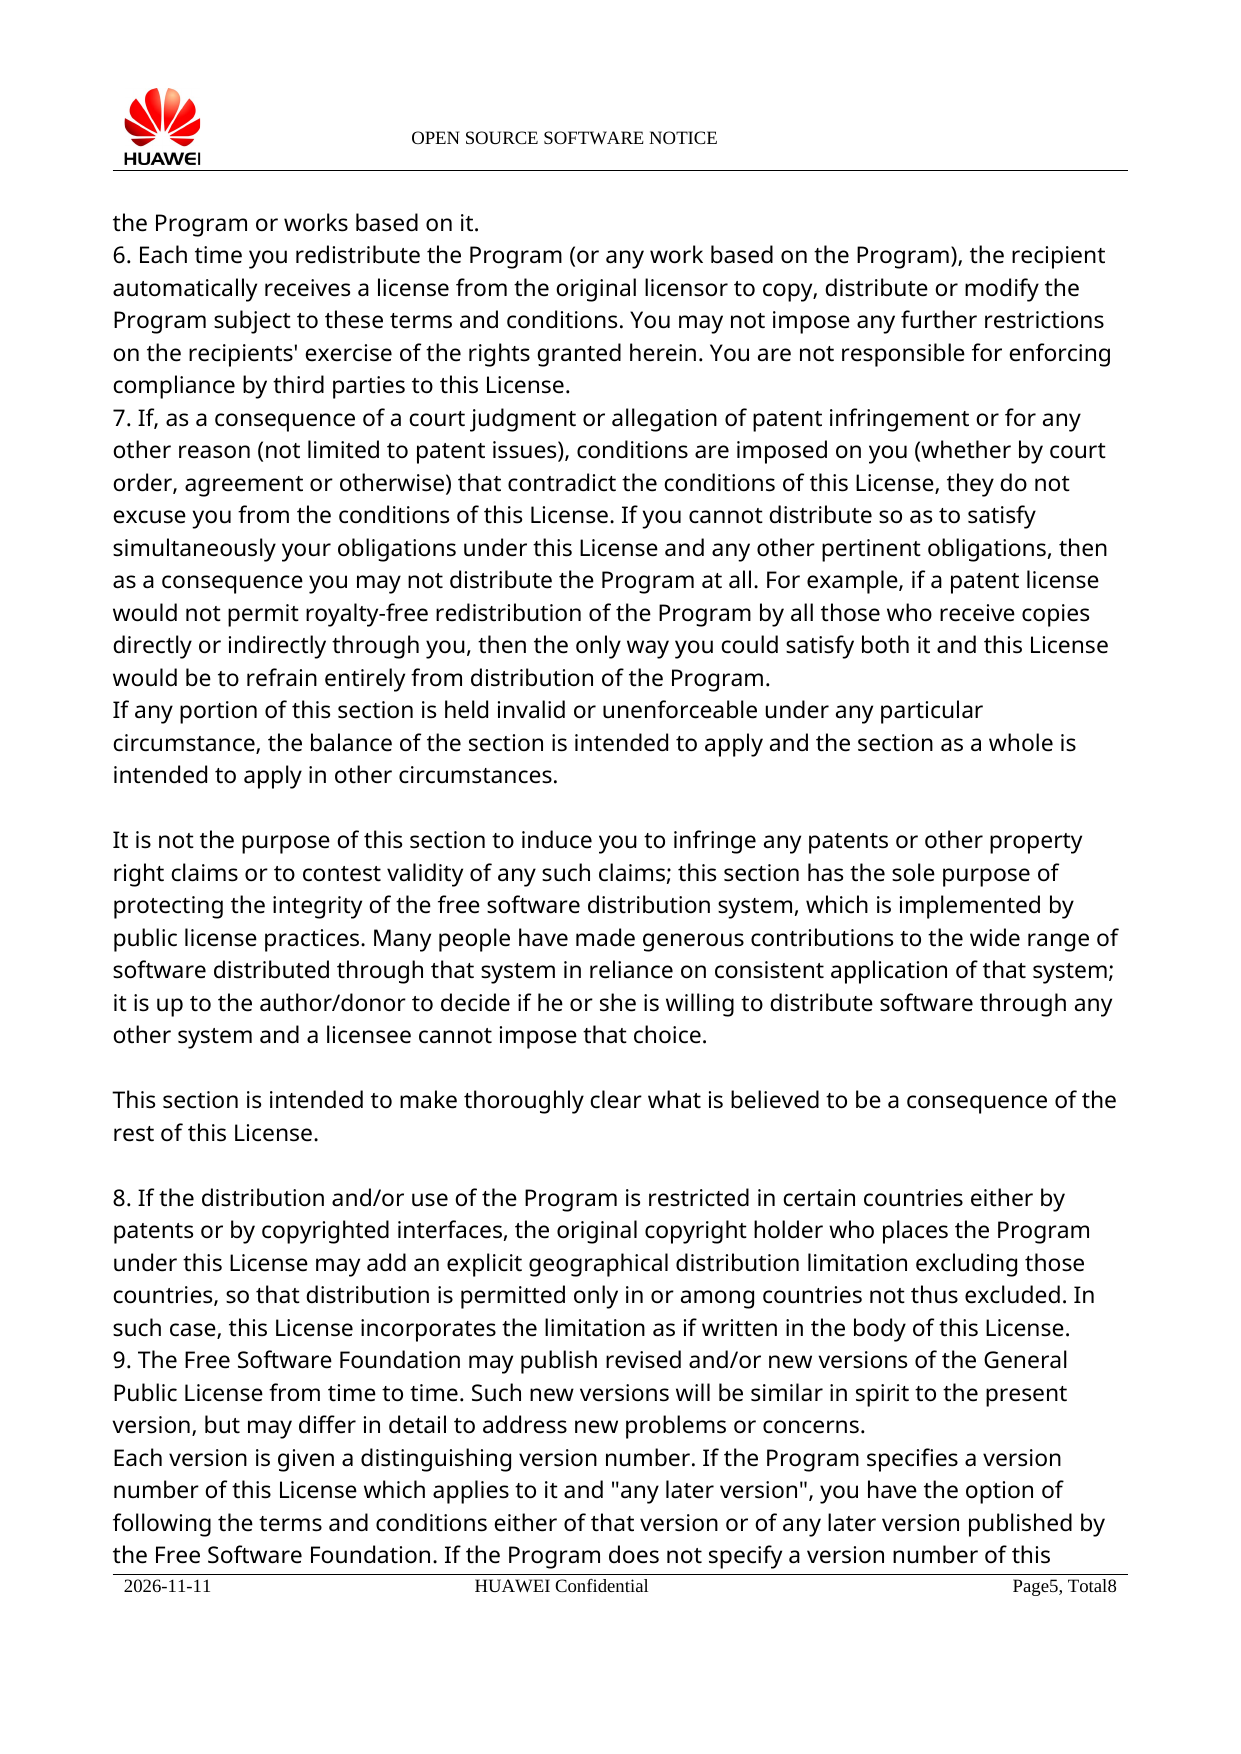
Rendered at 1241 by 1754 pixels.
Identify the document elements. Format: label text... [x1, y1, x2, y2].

text 7. If, as a consequence of a court judgment or allegation of patent infringement or for any other reason (not limited to patent issues), conditions are imposed on you (whether by court order, agreement or otherwise) that contradict the conditions of this License, they do not excuse you from the conditions of this License. If you cannot distribute so as to satisfy simultaneously your obligations under this License and any other pertinent obligations, then as a consequence you may not distribute the Program at all. For example, if a patent license would not permit royalty-free redistribution of the Program by all those who receive copies directly or indirectly through you, then the only way you could satisfy both it and this License would be to refrain entirely from distribution of the Program. [112, 401, 1128, 694]
text 6. Each time you redistribute the Program (or any work based on the Program), the recipient automatically receives a license from the original licensor to copy, distribute or modify the Program subject to these terms and conditions. You may not impose any further restrictions on the recipients' exercise of the rights granted herein. You are not responsible for enforcing compliance by third parties to this License. [112, 239, 1128, 401]
text 9. The Free Software Foundation may publish revised and/or new versions of the General Public License from time to time. Such new versions will be similar in spirit to the present version, but may differ in detail to address new problems or concerns. [112, 1344, 1128, 1441]
text It is not the purpose of this section to induce you to infringe any patents or other property right claims or to contest validity of any such claims; this section has the sole purpose of protecting the integrity of the free software distribution system, which is implemented by public license practices. Many people have made generous contributions to the wide range of software distributed through that system in reliance on consistent application of that system; it is up to the author/donor to decide if he or she is willing to distribute software through any other system and a licensee cannot impose that choice. [112, 824, 1128, 1051]
picture [124, 88, 201, 165]
text 8. If the distribution and/or use of the Program is restricted in certain countries either by patents or by copyrighted interfaces, the original copyright holder who places the Program under this License may add an explicit geographical distribution limitation excluding those countries, so that distribution is permitted only in or among countries not thus excluded. In such case, this License incorporates the limitation as if written in the body of this License. [112, 1181, 1128, 1344]
text If any portion of this section is held invalid or unenforceable under any particular circumstance, the balance of the section is intended to apply and the section as a whole is intended to apply in other circumstances. [112, 694, 1128, 791]
text This section is intended to make thoroughly clear what is believed to be a consequence of the rest of this License. [112, 1084, 1128, 1149]
